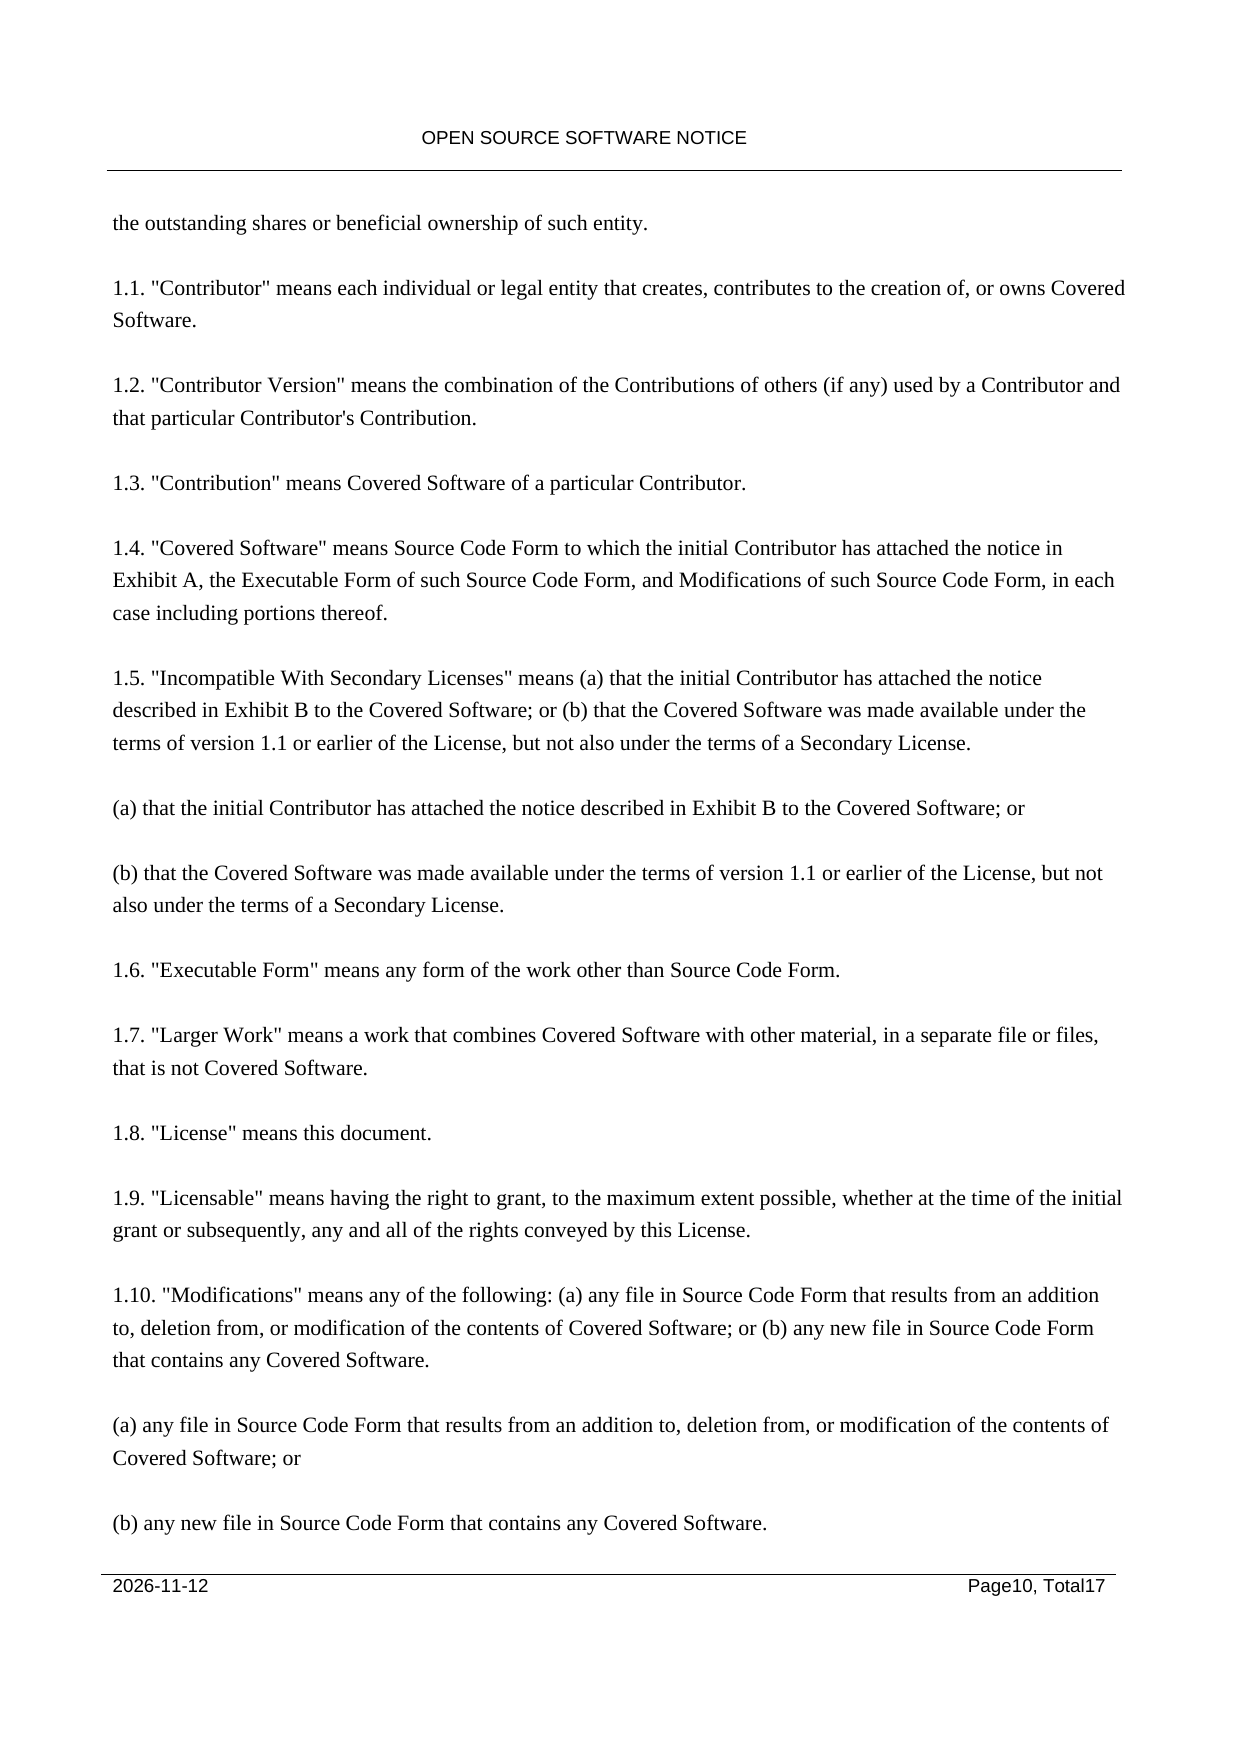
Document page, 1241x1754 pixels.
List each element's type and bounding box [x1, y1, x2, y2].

text [112, 206, 1128, 1539]
